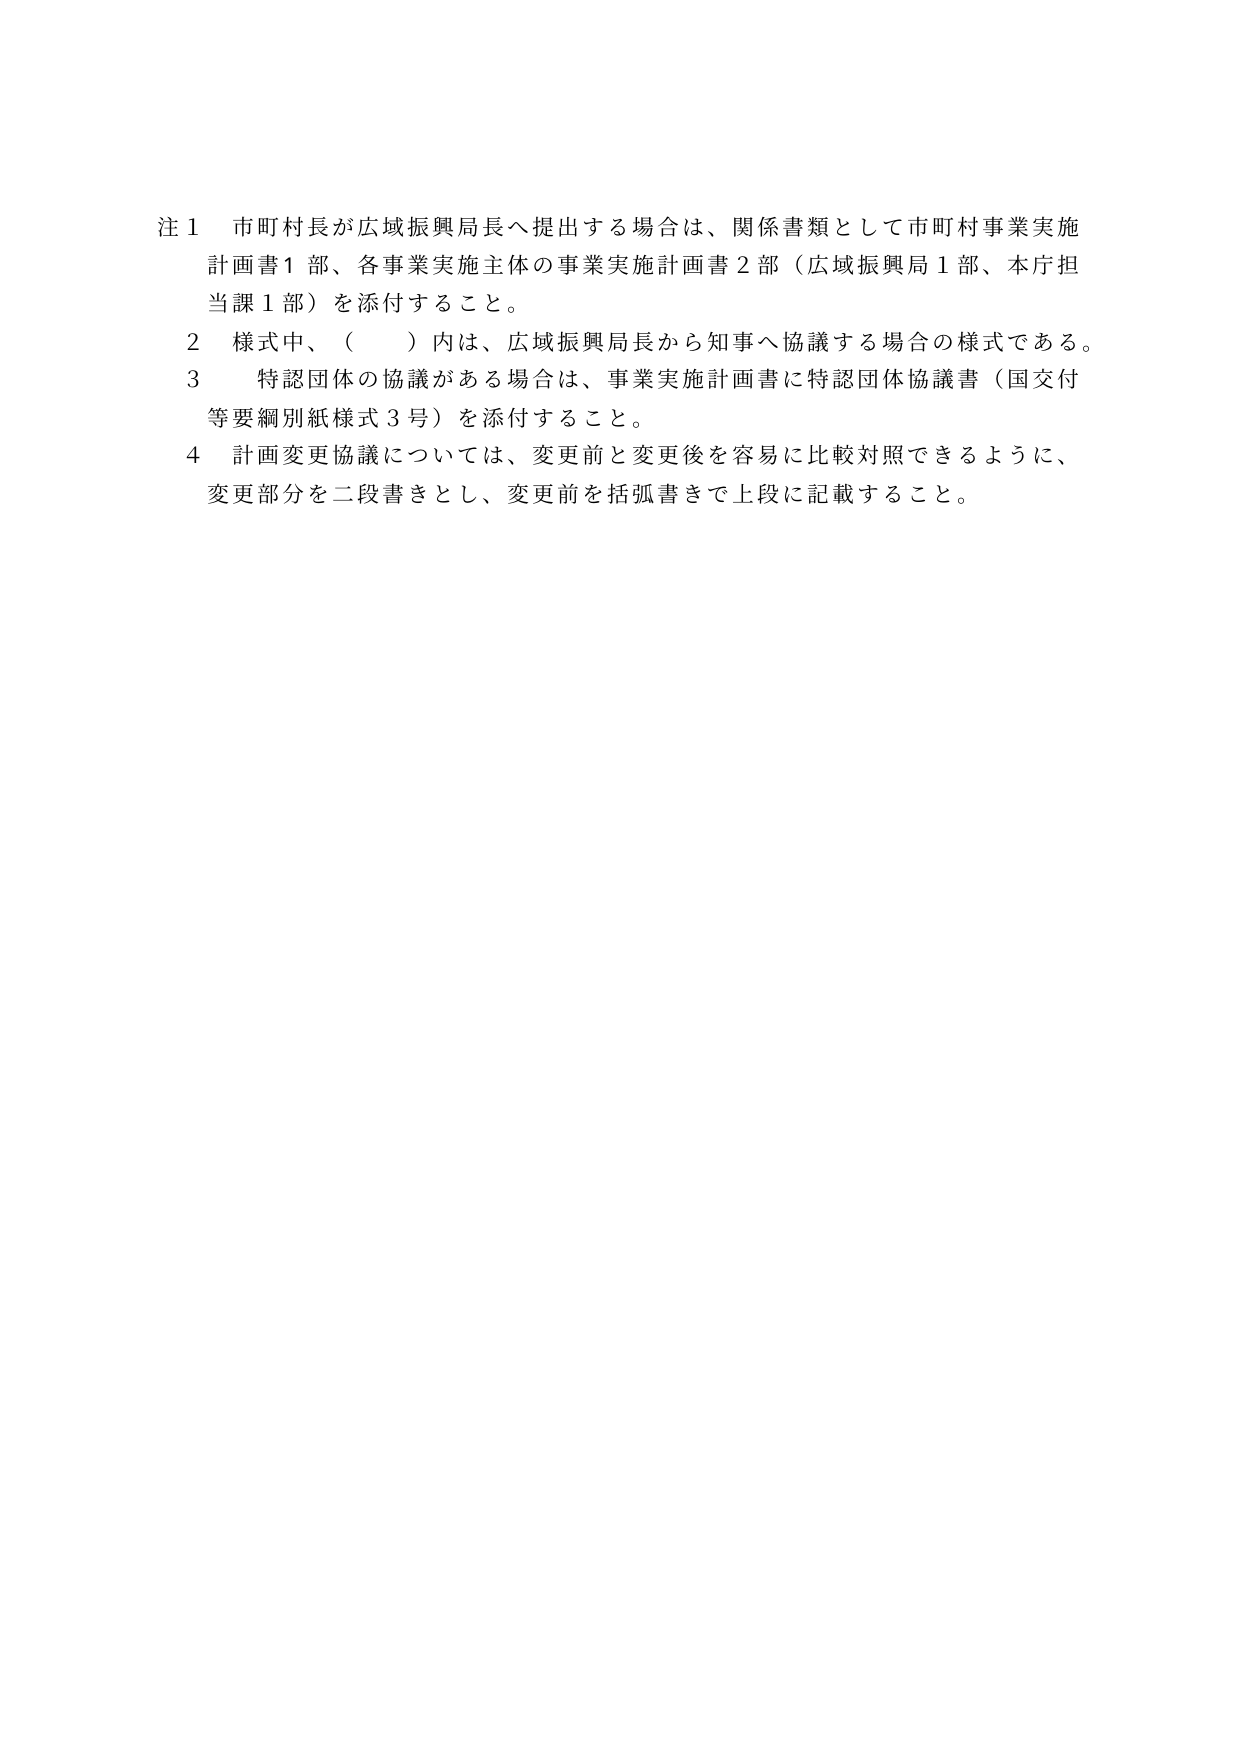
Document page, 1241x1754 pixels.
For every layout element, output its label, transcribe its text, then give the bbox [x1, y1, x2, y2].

text 注１ 市町村長が広域振興局長へ提出する場合は、関係書類として市町村事業実施計画書1部、各事業実施主体の事業実施計画書２部（広域振興局１部、本庁担当課１部）を添付すること。 [158, 207, 1083, 321]
text ３ 特認団体の協議がある場合は、事業実施計画書に特認団体協議書（国交付等要綱別紙様式３号）を添付すること。 [158, 359, 1083, 436]
text ２ 様式中、（ ）内は、広域振興局長から知事へ協議する場合の様式である。 [158, 321, 1083, 359]
text ４ 計画変更協議については、変更前と変更後を容易に比較対照できるように、変更部分を二段書きとし、変更前を括弧書きで上段に記載すること。 [179, 436, 1083, 512]
